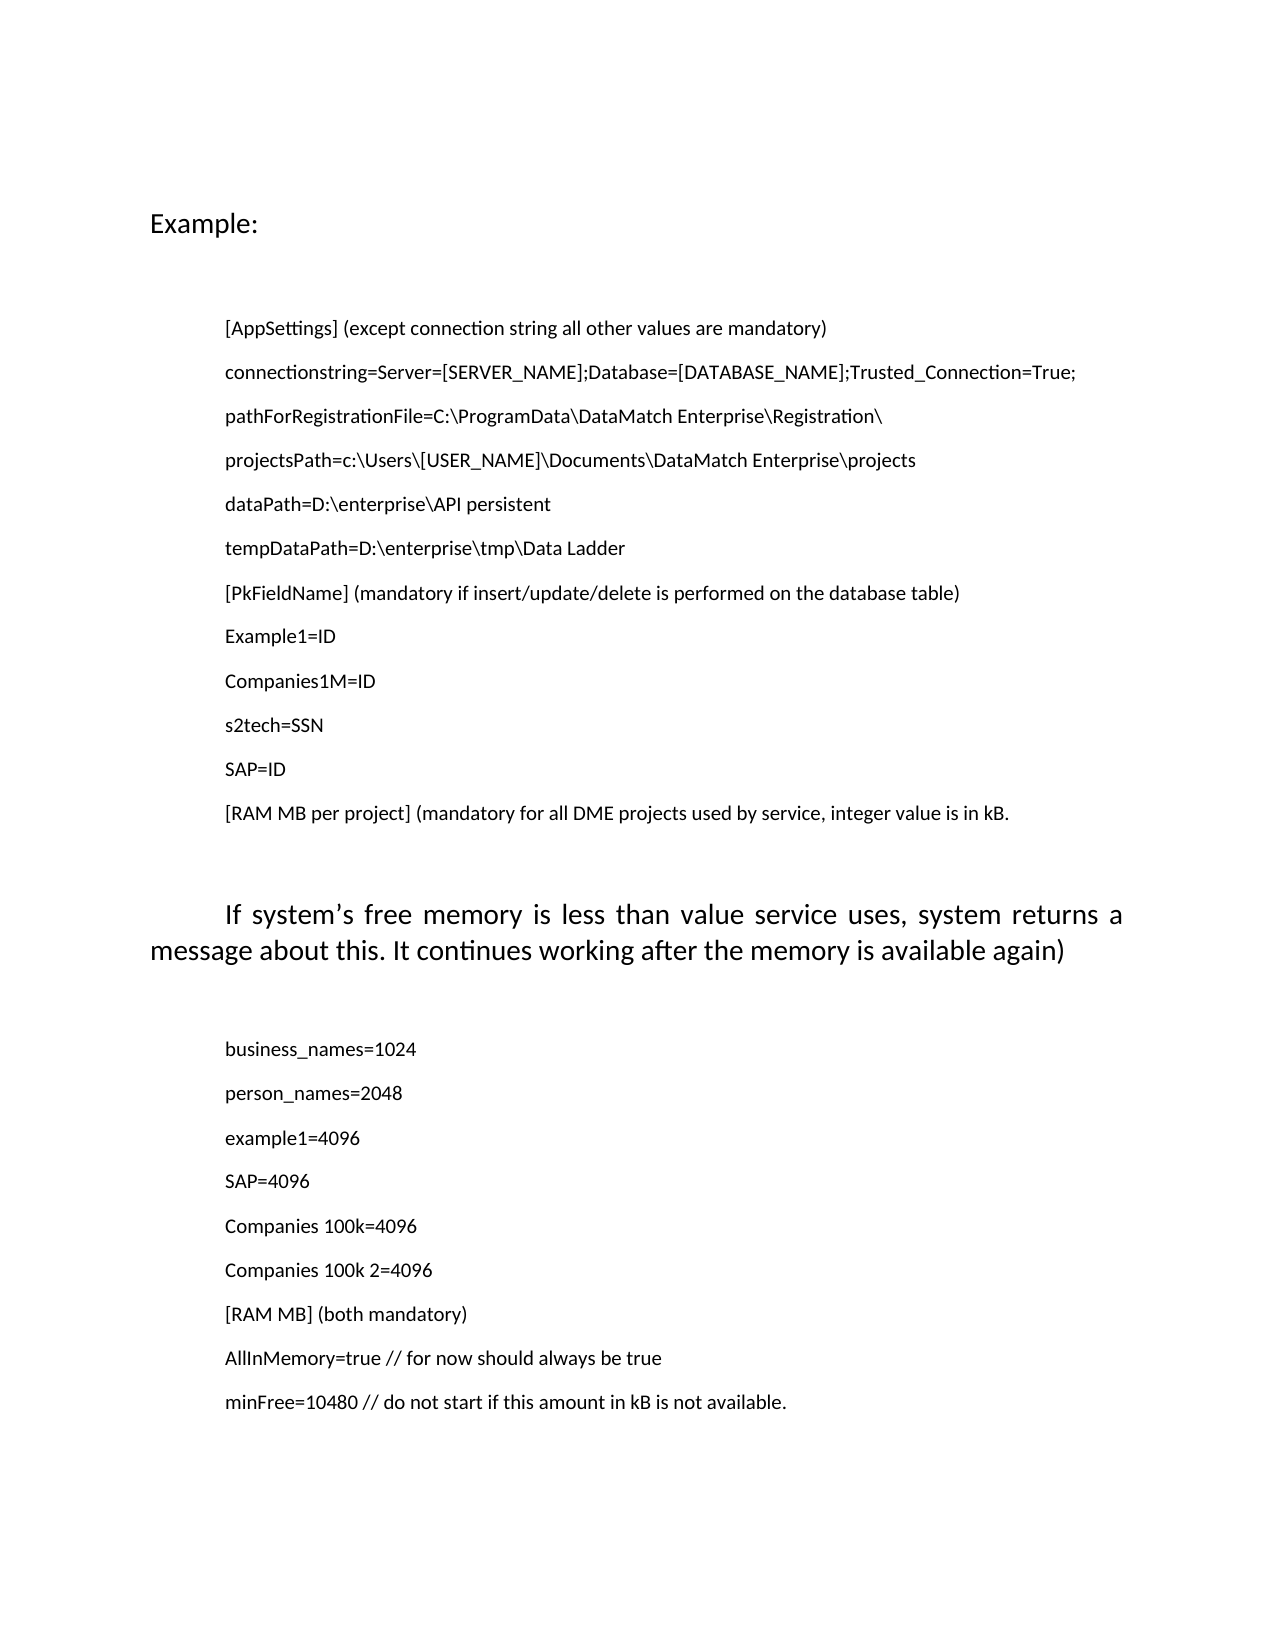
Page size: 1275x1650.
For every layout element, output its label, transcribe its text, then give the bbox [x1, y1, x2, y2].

text [PkFieldName] (mandatory if insert/update/delete is performed on the database table) [225, 580, 1125, 605]
text Example1=ID [225, 624, 1125, 649]
text person_names=2048 [225, 1081, 1125, 1106]
text SAP=4096 [225, 1169, 1125, 1194]
text AllInMemory=true // for now should always be true [225, 1345, 1125, 1370]
text Companies1M=ID [225, 668, 1125, 693]
text [RAM MB] (both mandatory) [225, 1301, 1125, 1326]
text Companies 100k=4096 [225, 1213, 1125, 1238]
text s2tech=SSN [225, 712, 1125, 737]
text If system’s free memory is less than value service uses, system returns a message about this. It continues working after the memory is available again) [150, 896, 1125, 968]
text projectsPath=c:\Users\[USER_NAME]\Documents\DataMatch Enterprise\projects [225, 447, 1125, 473]
text minFree=10480 // do not start if this amount in kB is not available. [225, 1389, 1125, 1414]
text SAP=ID [225, 756, 1125, 781]
text tempDataPath=D:\enterprise\tmp\Data Ladder [225, 536, 1125, 561]
text [RAM MB per project] (mandatory for all DME projects used by service, integer value is in kB. [225, 800, 1125, 825]
text Example: [150, 205, 1125, 241]
text connectionstring=Server=[SERVER_NAME];Database=[DATABASE_NAME];Trusted_Connection=True; [225, 359, 1125, 385]
text [AppSettings] (except connection string all other values are mandatory) [225, 315, 1125, 341]
text pathForRegistrationFile=C:\ProgramData\DataMatch Enterprise\Registration\ [225, 403, 1125, 429]
text business_names=1024 [225, 1037, 1125, 1062]
text example1=4096 [225, 1125, 1125, 1150]
text dataPath=D:\enterprise\API persistent [225, 492, 1125, 517]
text Companies 100k 2=4096 [225, 1257, 1125, 1282]
